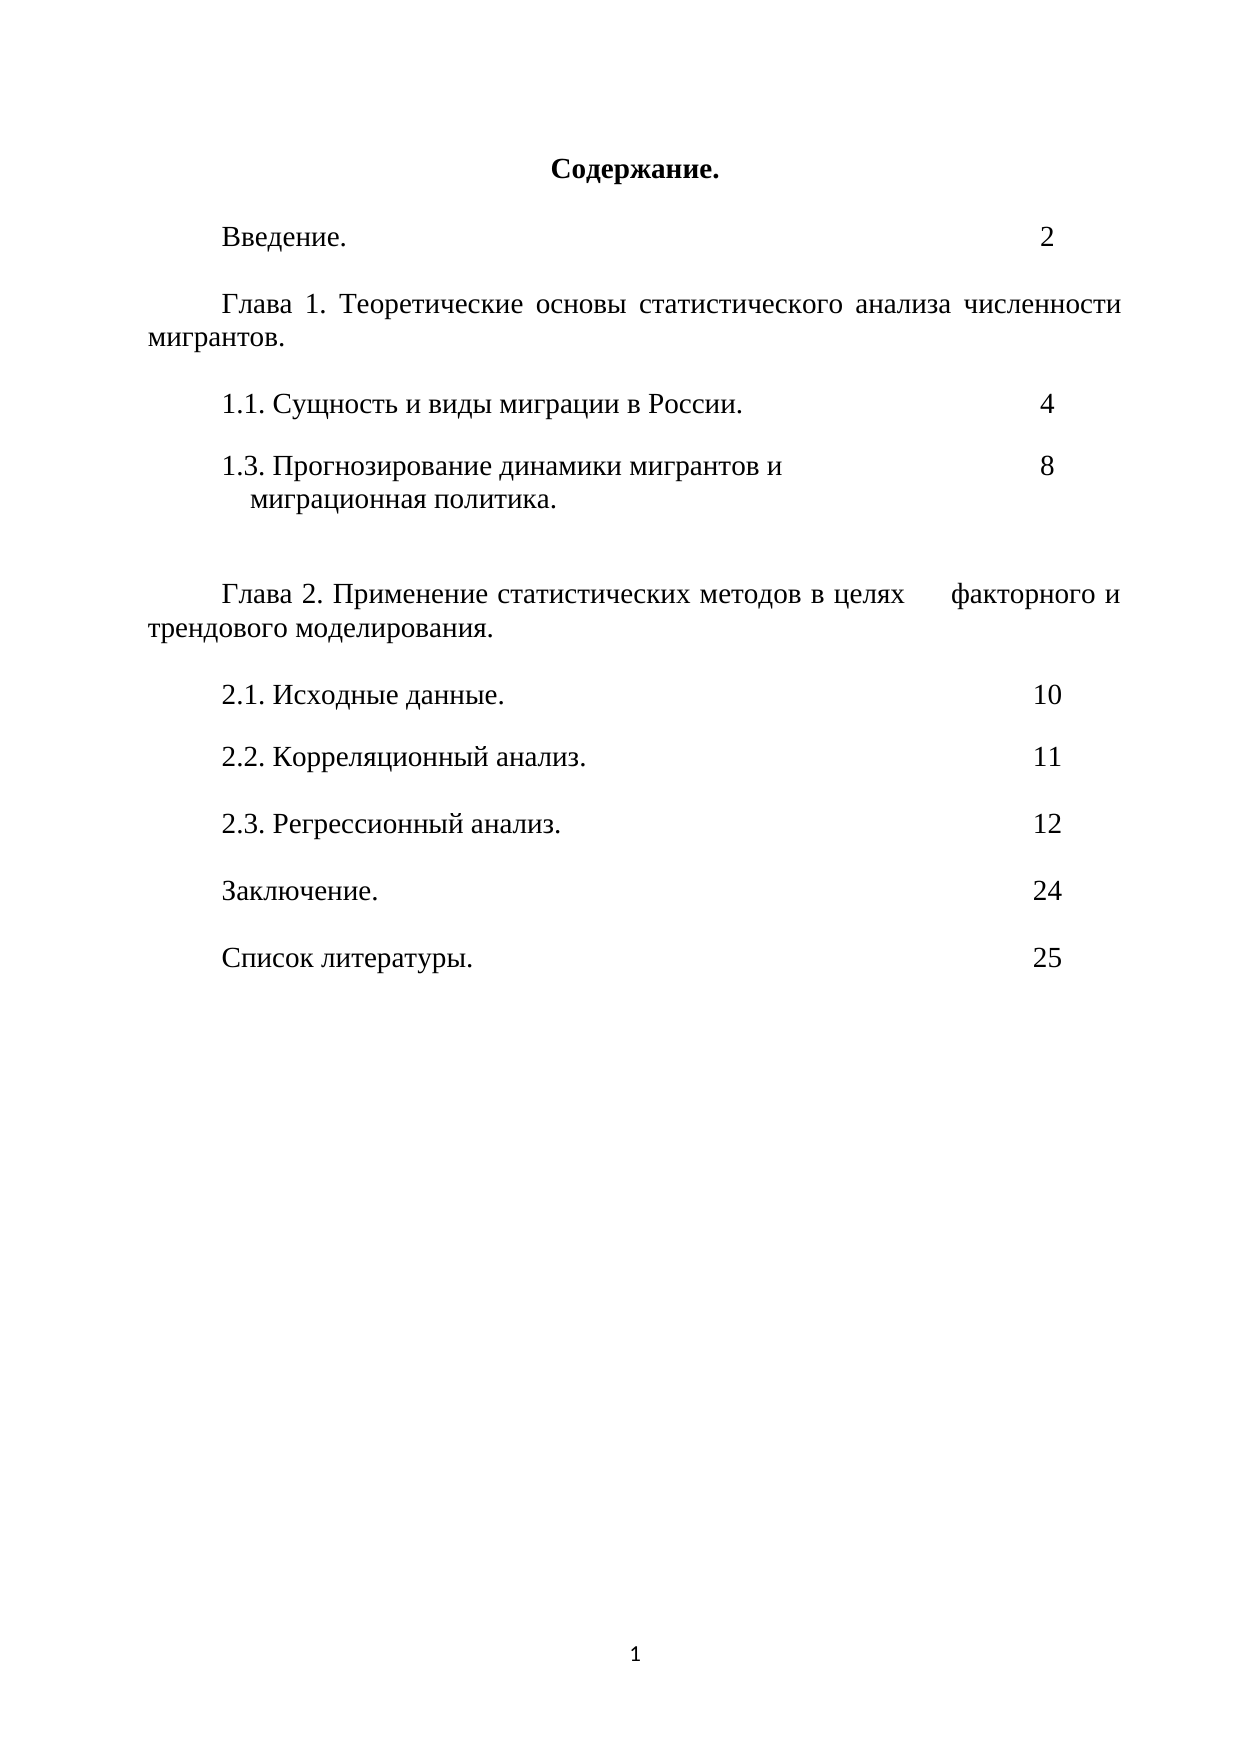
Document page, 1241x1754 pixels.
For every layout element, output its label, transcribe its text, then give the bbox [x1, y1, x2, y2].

text 1.3. Прогнозирование динамики мигрантов и 8 [148, 448, 1122, 482]
text Заключение. 24 [148, 873, 1122, 907]
text 2.2. Корреляционный анализ. 11 [148, 739, 1122, 772]
text 1.1. Сущность и виды миграции в России. 4 [148, 386, 1122, 420]
text Глава 2. Применение статистических методов в целях факторного и трендового моделирования. [148, 577, 1122, 644]
text Содержание. [148, 152, 1122, 185]
text Введение. 2 [148, 219, 1122, 252]
text Список литературы. 25 [148, 940, 1122, 974]
text 2.1. Исходные данные. 10 [148, 677, 1122, 711]
text миграционная политика. [148, 482, 1122, 515]
text Глава 1. Теоретические основы статистического анализа численности мигрантов. [148, 286, 1122, 353]
text 2.3. Регрессионный анализ. 12 [148, 806, 1122, 839]
